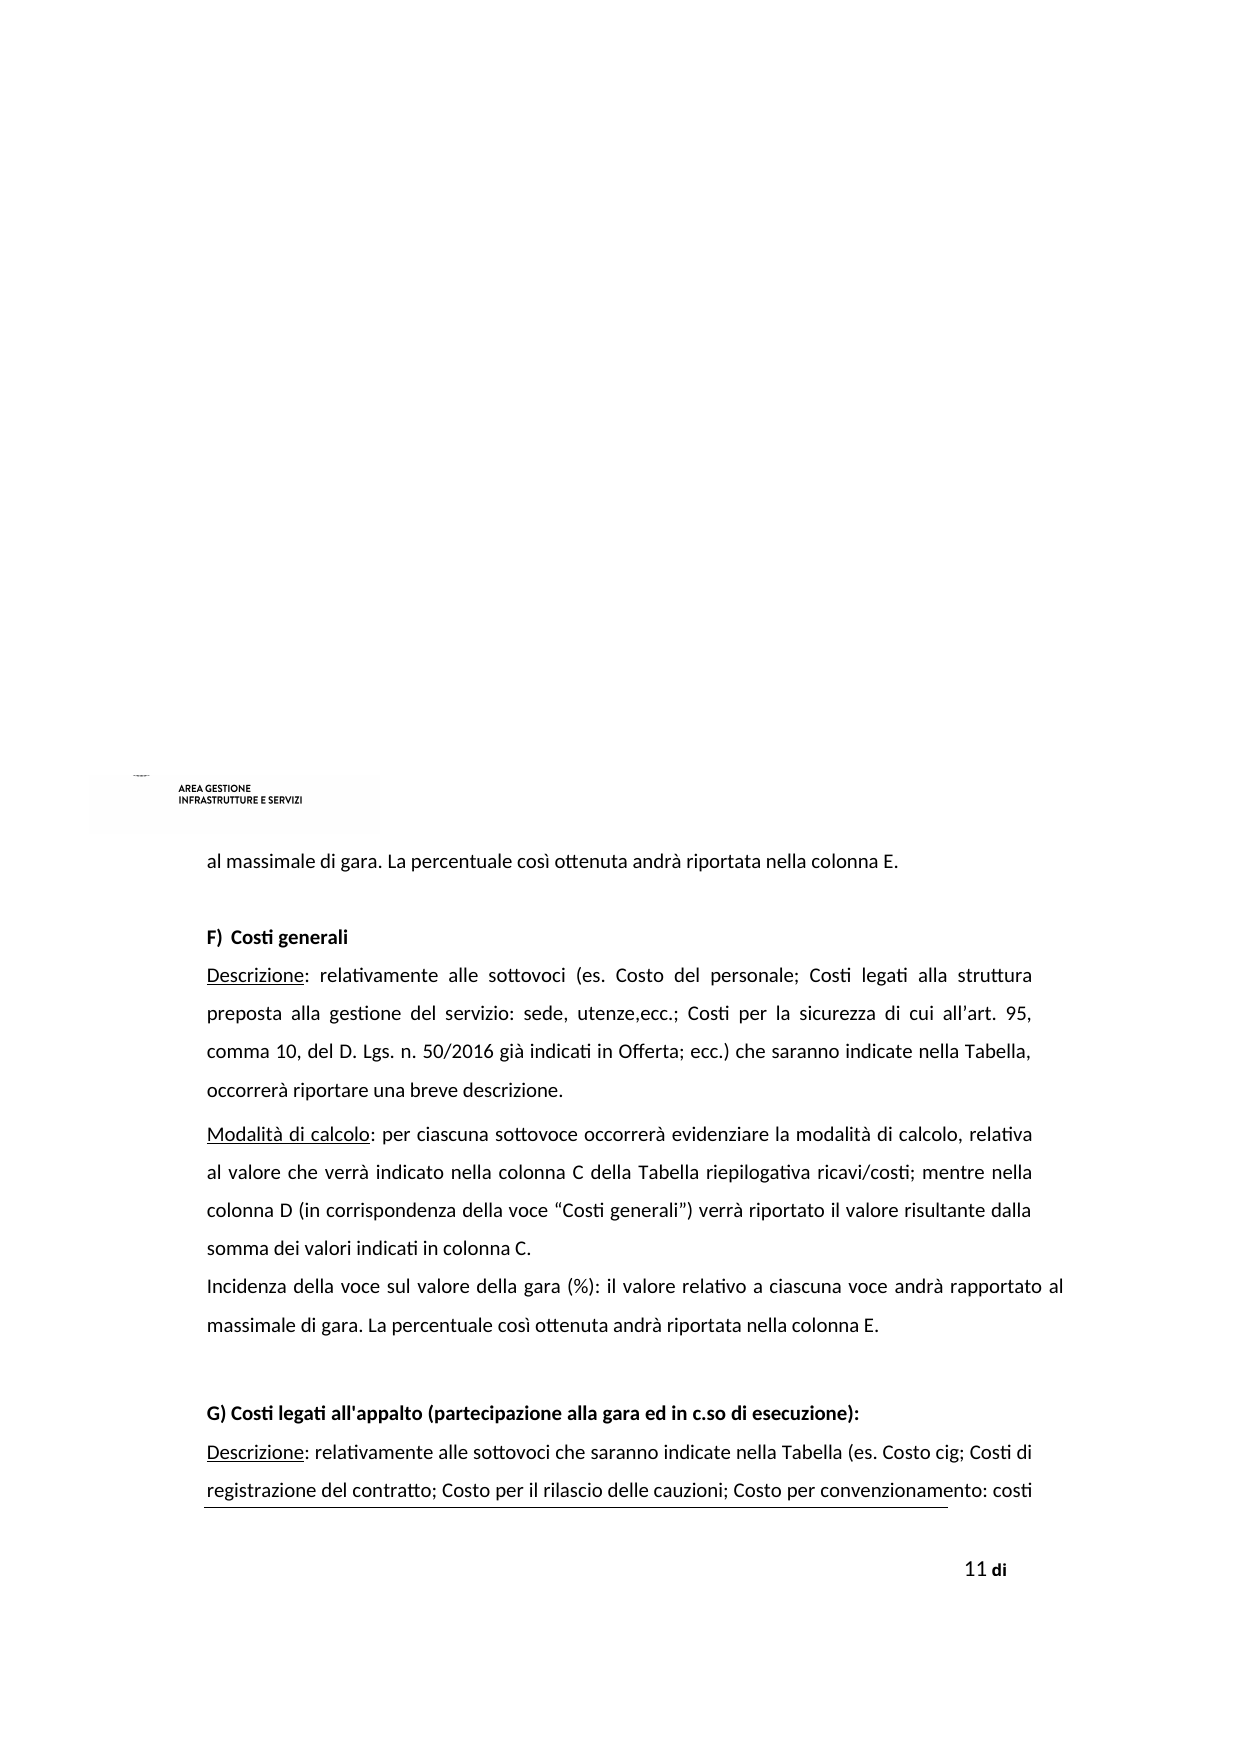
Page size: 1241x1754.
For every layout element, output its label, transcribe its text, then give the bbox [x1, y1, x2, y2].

list Costi legati all'appalto (partecipazione alla gara ed in c.so di esecuzione): [207, 1401, 1065, 1426]
list Costi generali [207, 924, 1065, 950]
text Incidenza della voce sul valore della gara (%): il valore relativo a ciascuna voce andrà rapportato al massimale di gara. La percentuale così ottenuta andrà riportata nella colonna E. [207, 848, 1035, 873]
text Modalità di calcolo: per ciascuna sottovoce occorrerà evidenziare la modalità di calcolo, relativa al valore che verrà indicato nella colonna C della Tabella riepilogativa ricavi/costi; mentre nella colonna D (in corrispondenza della voce “Costi generali”) verrà riportato il valore risultante dalla somma dei valori indicati in colonna C. [207, 1121, 1034, 1261]
picture [89, 775, 380, 834]
text Incidenza della voce sul valore della gara (%): il valore relativo a ciascuna voce andrà rapportato al massimale di gara. La percentuale così ottenuta andrà riportata nella colonna E. [207, 1274, 1065, 1337]
text Descrizione: relativamente alle sottovoci (es. Costo del personale; Costi legati alla struttura preposta alla gestione del servizio: sede, utenze,ecc.; Costi per la sicurezza di cui all’art. 95, comma 10, del D. Lgs. n. 50/2016 già indicati in Offerta; ecc.) che saranno indicate nella Tabella, occorrerà riportare una breve descrizione. [207, 962, 1034, 1102]
text Descrizione: relativamente alle sottovoci che saranno indicate nella Tabella (es. Costo cig; Costi di registrazione del contratto; Costo per il rilascio delle cauzioni; Costo per convenzionamento: costi connessi alla lavorazione degli Addendum compresi quelli per la retribuzione dei lavoratori assunti con contratto di lavoro interinale ed eventuali prestazioni da parte di freelance, costi connessi alle comunicazioni agli esercizi convenzionati; Costo manutenzione della rete degli esercizi in corso di esecuzione del contratto; Costo per il rilascio della polizza assicurativa; ecc.) occorrerà riportare una breve descrizione. [207, 1439, 1034, 1502]
